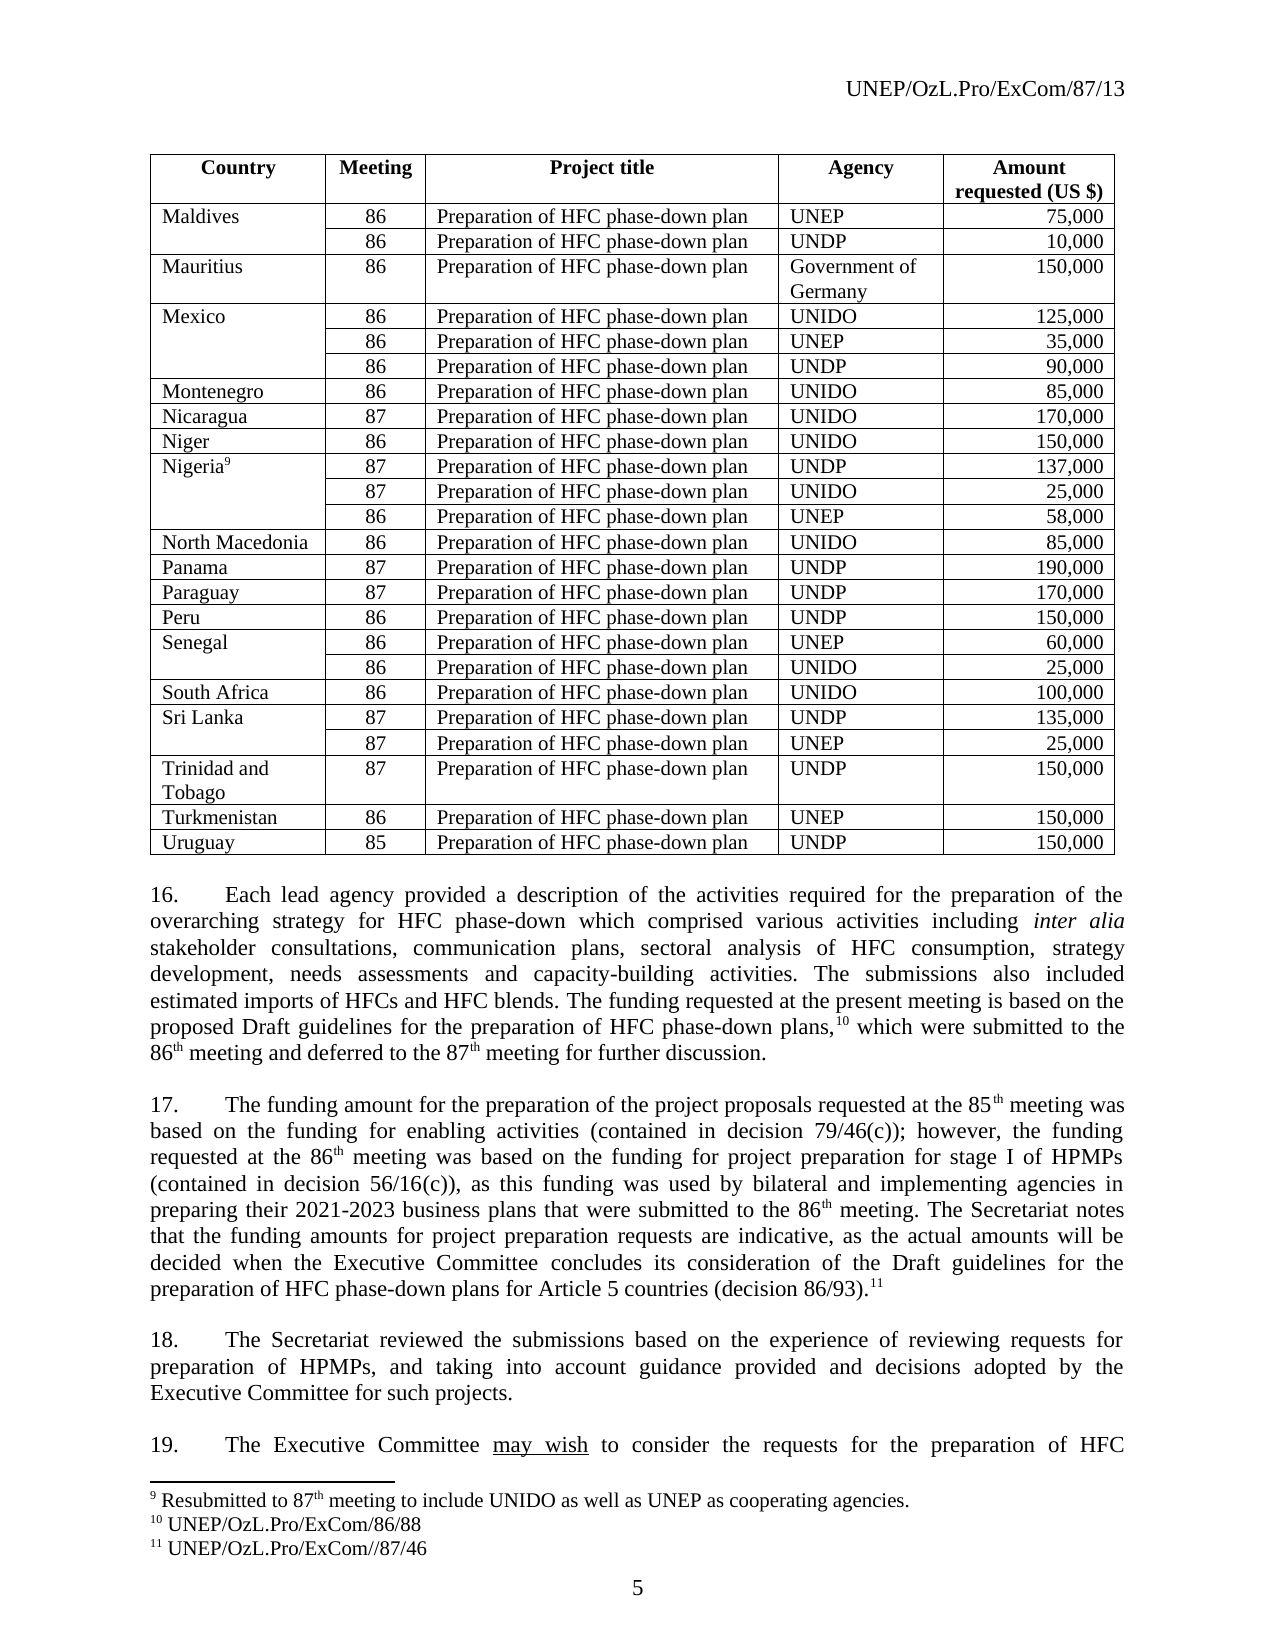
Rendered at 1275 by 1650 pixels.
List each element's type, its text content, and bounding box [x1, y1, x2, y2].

table_cell 75,000 [944, 204, 1114, 228]
table_cell Senegal [151, 630, 325, 679]
table_cell 170,000 [944, 404, 1114, 428]
table_cell UNDP [779, 354, 943, 378]
table_cell Panama [151, 555, 325, 579]
table_cell 86 [326, 605, 425, 629]
table_cell 58,000 [944, 505, 1114, 528]
table_cell 86 [326, 329, 425, 353]
table_cell 86 [326, 680, 425, 704]
table_cell 35,000 [944, 329, 1114, 353]
table_cell UNIDO [779, 479, 943, 503]
table_cell Preparation of HFC phase-down plan [426, 830, 778, 854]
table_cell Preparation of HFC phase-down plan [426, 555, 778, 579]
table_cell Preparation of HFC phase-down plan [426, 454, 778, 478]
table_cell South Africa [151, 680, 325, 704]
table_header Project title [426, 155, 778, 203]
table_header Agency [779, 155, 943, 203]
table_cell 87 [326, 479, 425, 503]
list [150, 1431, 1125, 1457]
table_cell UNIDO [779, 379, 943, 403]
table_header Meeting [326, 155, 425, 203]
table_cell Preparation of HFC phase-down plan [426, 756, 778, 804]
table_cell UNIDO [779, 655, 943, 679]
table_cell Paraguay [151, 580, 325, 604]
table_cell 86 [326, 505, 425, 528]
table_cell 137,000 [944, 454, 1114, 478]
table_cell 86 [326, 530, 425, 554]
table_cell 150,000 [944, 605, 1114, 629]
table_cell Preparation of HFC phase-down plan [426, 680, 778, 704]
table_cell 60,000 [944, 630, 1114, 654]
table_cell 87 [326, 705, 425, 729]
table_cell Preparation of HFC phase-down plan [426, 255, 778, 303]
table_cell UNIDO [779, 680, 943, 704]
table_cell Sri Lanka [151, 705, 325, 754]
table_cell Mauritius [151, 255, 325, 303]
table_cell 100,000 [944, 680, 1114, 704]
table_cell Preparation of HFC phase-down plan [426, 655, 778, 679]
table_cell Preparation of HFC phase-down plan [426, 304, 778, 328]
table_cell 135,000 [944, 705, 1114, 729]
table_cell Nicaragua [151, 404, 325, 428]
list The Secretariat reviewed the submissions based on the experience of reviewing requests for preparation of HPMPs, and taking into account guidance provided and decisions adopted by the Executive Committee for such projects. [150, 1327, 1125, 1406]
table_cell UNDP [779, 605, 943, 629]
table_cell Peru [151, 605, 325, 629]
table_cell 86 [326, 255, 425, 303]
table_cell Niger [151, 429, 325, 453]
table_cell 150,000 [944, 255, 1114, 303]
table_cell 125,000 [944, 304, 1114, 328]
list The funding amount for the preparation of the project proposals requested at the 85th meeting was based on the funding for enabling activities (contained in decision 79/46(c)); however, the funding requested at the 86th meeting was based on the funding for project preparation for stage I of HPMPs (contained in decision 56/16(c)), as this funding was used by bilateral and implementing agencies in preparing their 2021-2023 business plans that were submitted to the 86th meeting. The Secretariat notes that the funding amounts for project preparation requests are indicative, as the actual amounts will be decided when the Executive Committee concludes its consideration of the Draft guidelines for the preparation of HFC phase-down plans for Article 5 countries (decision 86/93). [150, 1091, 1125, 1302]
table_header Country [151, 155, 325, 203]
table_cell 85,000 [944, 379, 1114, 403]
table_cell 150,000 [944, 756, 1114, 804]
table_cell Preparation of HFC phase-down plan [426, 805, 778, 829]
table_cell 86 [326, 429, 425, 453]
table_cell 87 [326, 756, 425, 804]
table_cell Mexico [151, 304, 325, 378]
table_cell Turkmenistan [151, 805, 325, 829]
table_cell 10,000 [944, 229, 1114, 253]
table_cell Preparation of HFC phase-down plan [426, 229, 778, 253]
table_cell Montenegro [151, 379, 325, 403]
table_cell UNDP [779, 830, 943, 854]
table_cell 190,000 [944, 555, 1114, 579]
table_cell UNDP [779, 705, 943, 729]
table_cell UNIDO [779, 530, 943, 554]
table_cell Preparation of HFC phase-down plan [426, 530, 778, 554]
table_cell 86 [326, 229, 425, 253]
table_cell Preparation of HFC phase-down plan [426, 329, 778, 353]
table_cell Preparation of HFC phase-down plan [426, 479, 778, 503]
table_cell 25,000 [944, 479, 1114, 503]
table_cell UNIDO [779, 404, 943, 428]
table_cell 150,000 [944, 830, 1114, 854]
table_cell UNIDO [779, 429, 943, 453]
table_cell 87 [326, 730, 425, 754]
table_cell 25,000 [944, 730, 1114, 754]
table_cell Preparation of HFC phase-down plan [426, 429, 778, 453]
table_cell Preparation of HFC phase-down plan [426, 730, 778, 754]
table_cell UNDP [779, 454, 943, 478]
table_cell UNEP [779, 730, 943, 754]
table_cell UNDP [779, 580, 943, 604]
table_cell UNEP [779, 630, 943, 654]
table_cell 87 [326, 404, 425, 428]
table_cell 87 [326, 580, 425, 604]
table_cell Preparation of HFC phase-down plan [426, 705, 778, 729]
table_cell UNEP [779, 204, 943, 228]
table_cell Preparation of HFC phase-down plan [426, 580, 778, 604]
table_cell Preparation of HFC phase-down plan [426, 630, 778, 654]
table_cell Nigeria [151, 454, 325, 528]
table_cell 170,000 [944, 580, 1114, 604]
table_cell Government of Germany [779, 255, 943, 303]
table_cell 87 [326, 454, 425, 478]
table_cell 86 [326, 630, 425, 654]
table_cell UNDP [779, 229, 943, 253]
table_cell 86 [326, 379, 425, 403]
table_cell 150,000 [944, 429, 1114, 453]
table_cell Preparation of HFC phase-down plan [426, 605, 778, 629]
table_header Amount requested (US $) [944, 155, 1114, 203]
table_cell 86 [326, 805, 425, 829]
table_cell Preparation of HFC phase-down plan [426, 404, 778, 428]
table_cell Maldives [151, 204, 325, 253]
table_cell 85 [326, 830, 425, 854]
table_cell Preparation of HFC phase-down plan [426, 505, 778, 528]
table_cell Trinidad and Tobago [151, 756, 325, 804]
table_cell Uruguay [151, 830, 325, 854]
table_cell 86 [326, 204, 425, 228]
table_cell 86 [326, 304, 425, 328]
table_cell UNIDO [779, 304, 943, 328]
table_cell Preparation of HFC phase-down plan [426, 354, 778, 378]
table_cell UNEP [779, 505, 943, 528]
table_cell North Macedonia [151, 530, 325, 554]
table_cell 85,000 [944, 530, 1114, 554]
table_cell UNDP [779, 555, 943, 579]
table_cell UNEP [779, 329, 943, 353]
table_cell 150,000 [944, 805, 1114, 829]
table_cell 86 [326, 655, 425, 679]
table_cell Preparation of HFC phase-down plan [426, 204, 778, 228]
list Each lead agency provided a description of the activities required for the preparation of the overarching strategy for HFC phase-down which comprised various activities including inter alia stakeholder consultations, communication plans, sectoral analysis of HFC consumption, strategy development, needs assessments and capacity-building activities. The submissions also included estimated imports of HFCs and HFC blends. The funding requested at the present meeting is based on the proposed Draft guidelines for the preparation of HFC phase-down plans, which were submitted to the 86th meeting and deferred to the 87th meeting for further discussion. [150, 881, 1125, 1066]
table_cell 87 [326, 555, 425, 579]
table_cell Preparation of HFC phase-down plan [426, 379, 778, 403]
table_cell 25,000 [944, 655, 1114, 679]
table_cell 86 [326, 354, 425, 378]
table_cell UNDP [779, 756, 943, 804]
table_cell 90,000 [944, 354, 1114, 378]
table_cell UNEP [779, 805, 943, 829]
